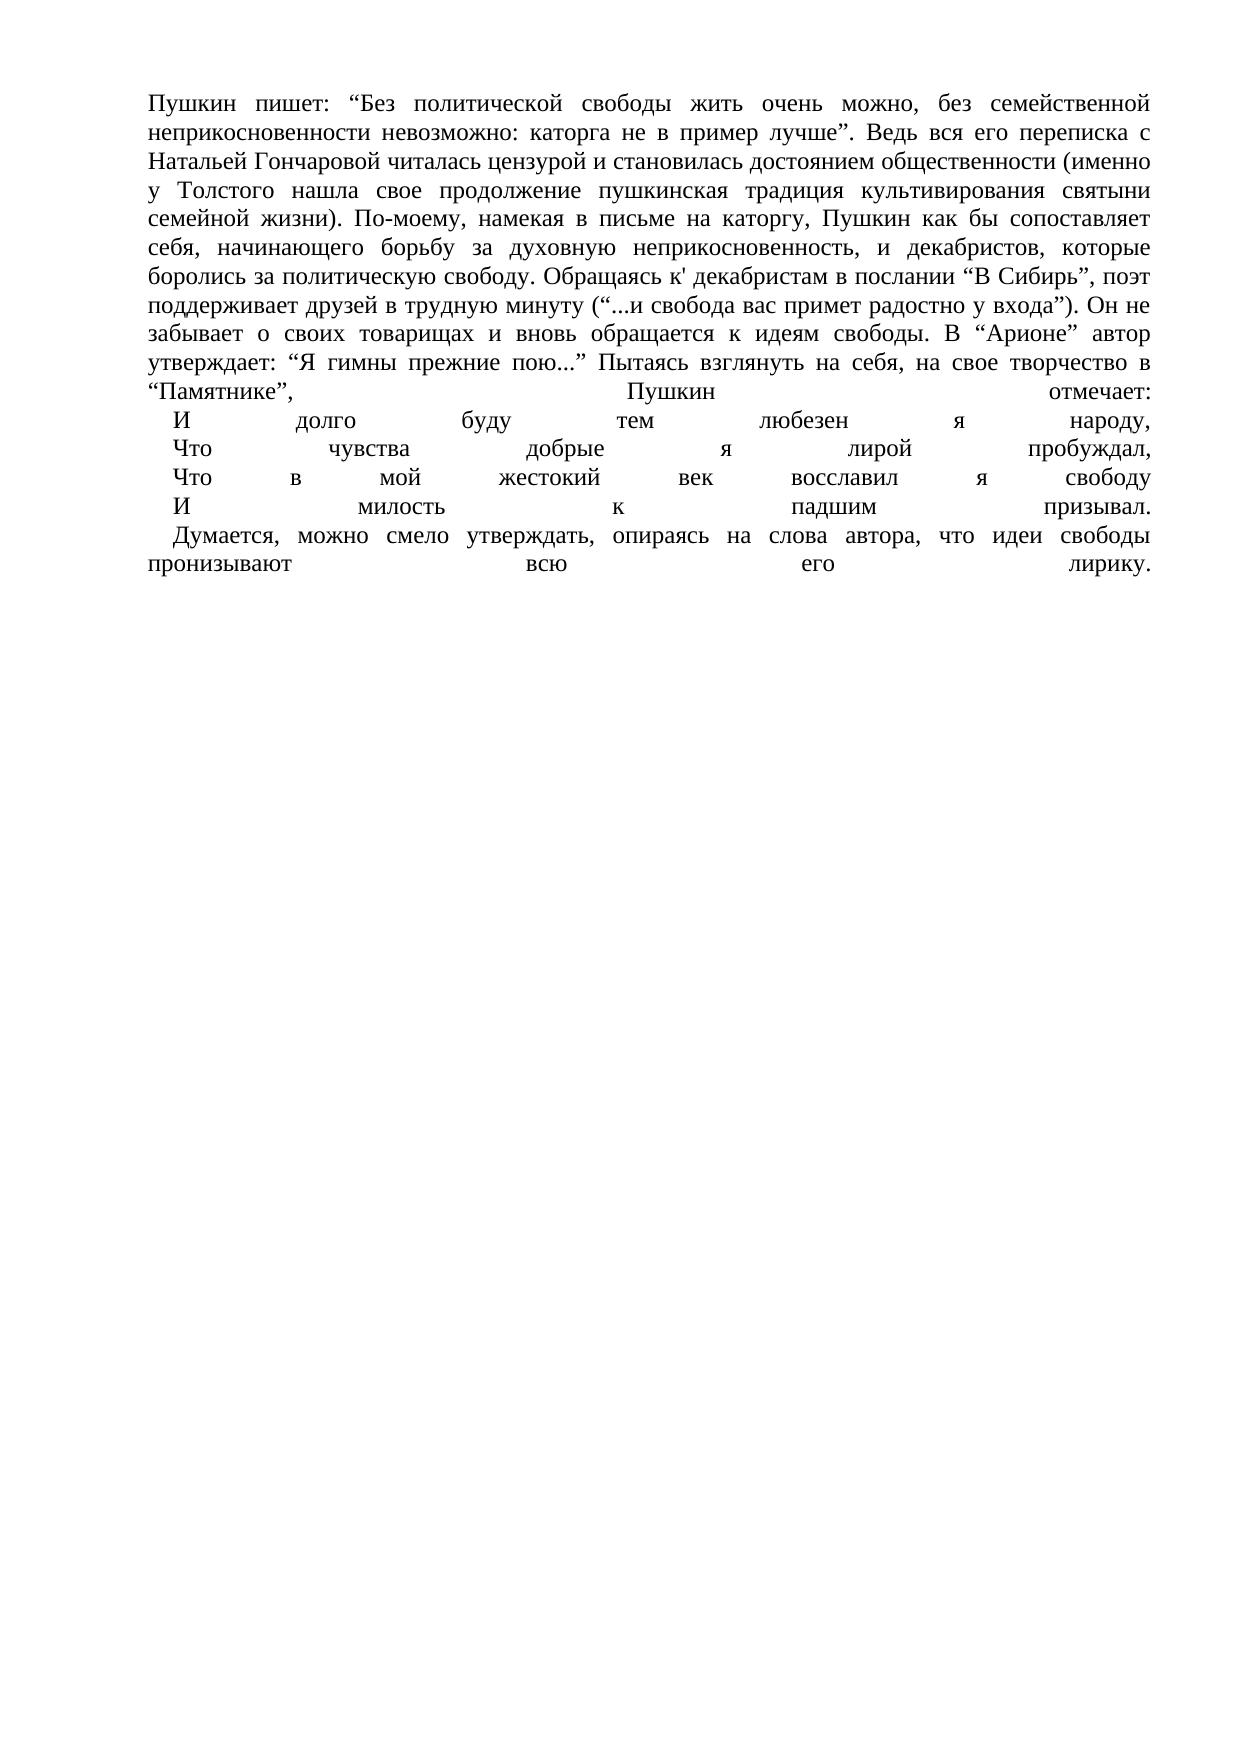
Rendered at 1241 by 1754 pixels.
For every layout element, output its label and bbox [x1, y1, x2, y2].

text [148, 88, 1152, 606]
